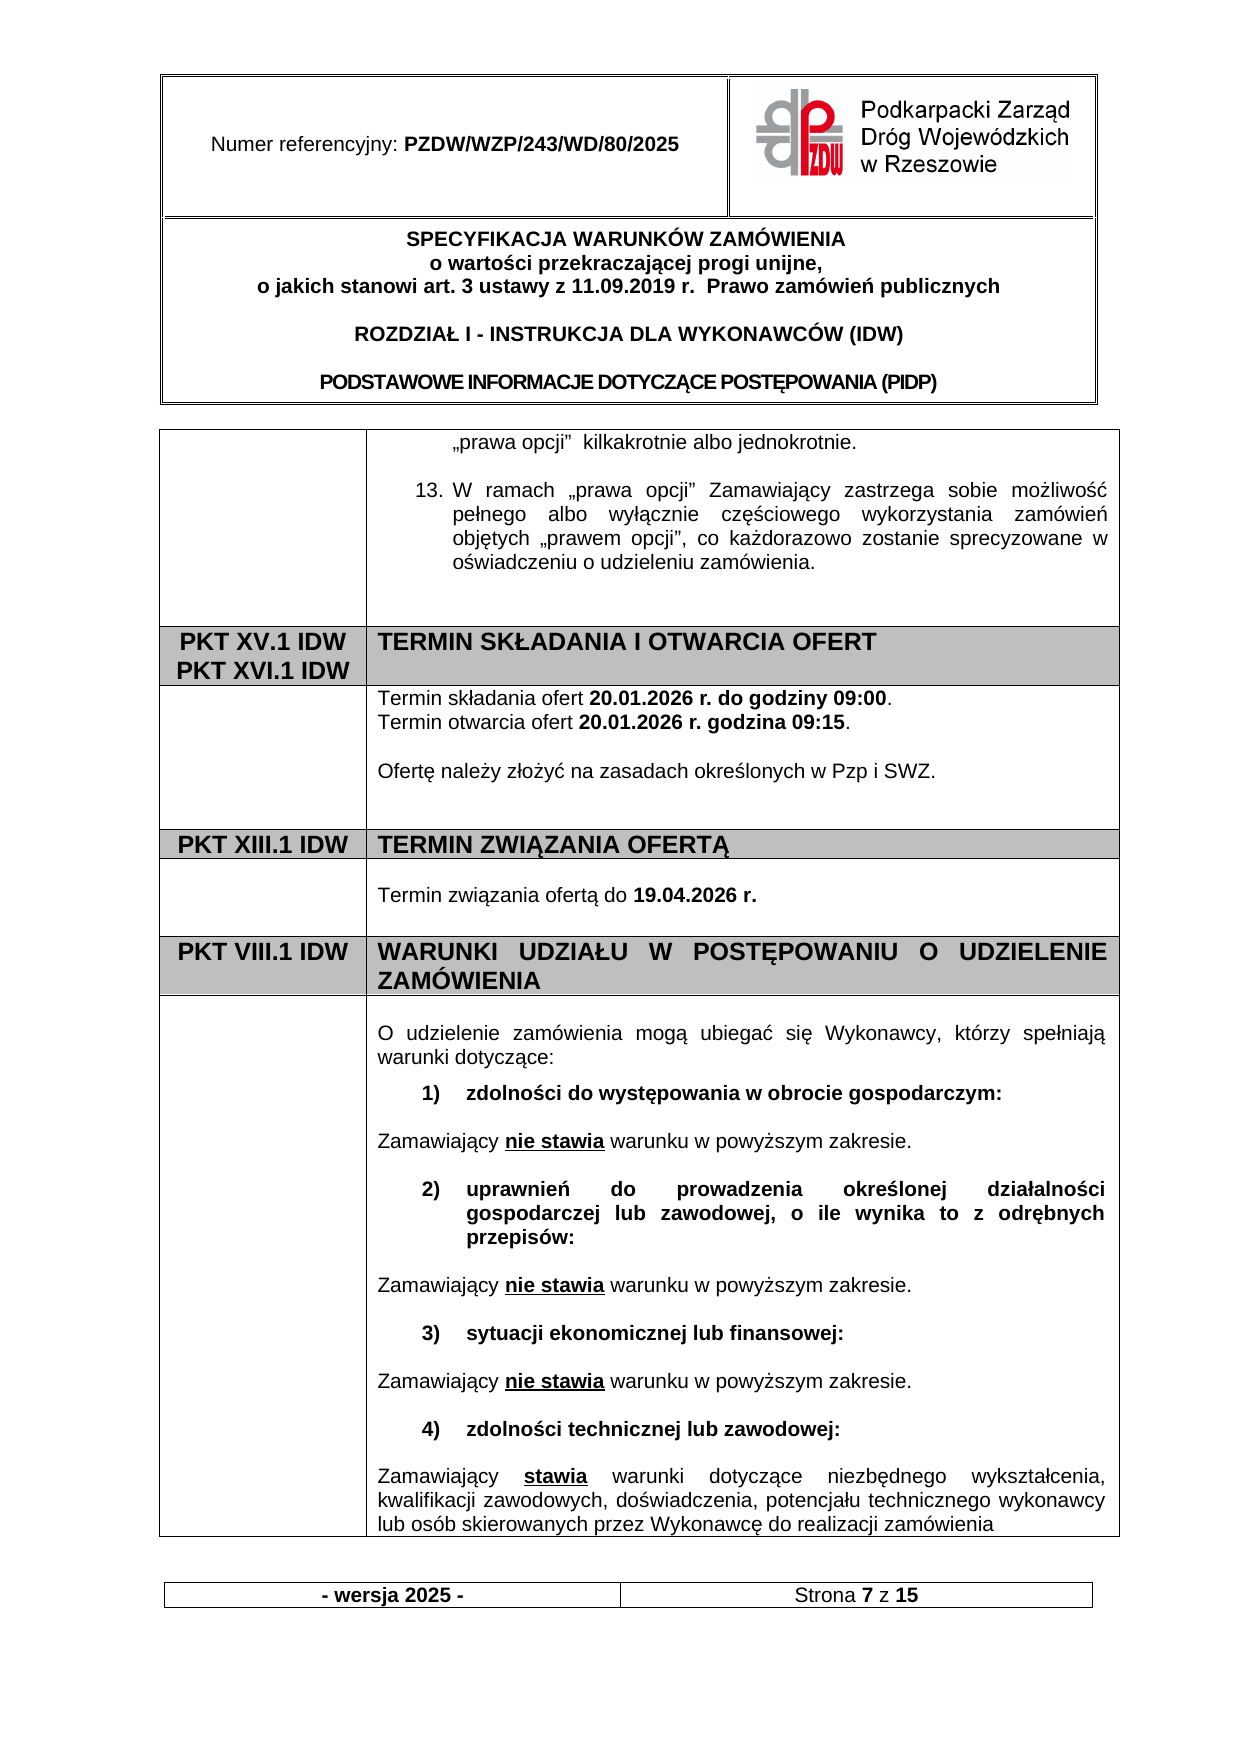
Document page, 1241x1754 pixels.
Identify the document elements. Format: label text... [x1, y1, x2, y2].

table_cell PKT VIII.1 IDW [160, 937, 366, 994]
table_cell TERMIN SKŁADANIA I OTWARCIA OFERT [367, 627, 1119, 685]
table_cell [160, 996, 366, 1536]
table_cell Termin składania ofert 20.01.2026 r. do godziny 09:00. Termin otwarcia ofert 20.01.2026 r. godzina 09:15. Ofertę należy złożyć na zasadach określonych w Pzp i SWZ. [367, 686, 1119, 828]
table_cell PKT XV.1 IDW PKT XVI.1 IDW [160, 627, 366, 685]
table_cell WARUNKI UDZIAŁU W POSTĘPOWANIU O UDZIELENIE ZAMÓWIENIA [367, 937, 1119, 994]
table_cell PKT XIII.1 IDW [160, 830, 366, 858]
table_cell TERMIN ZWIĄZANIA OFERTĄ [367, 830, 1119, 858]
table_cell Termin związania ofertą do 19.04.2026 r. [367, 859, 1119, 936]
table_cell [160, 686, 366, 828]
table_cell [160, 859, 366, 936]
table_cell [160, 430, 366, 626]
picture [752, 84, 1074, 185]
